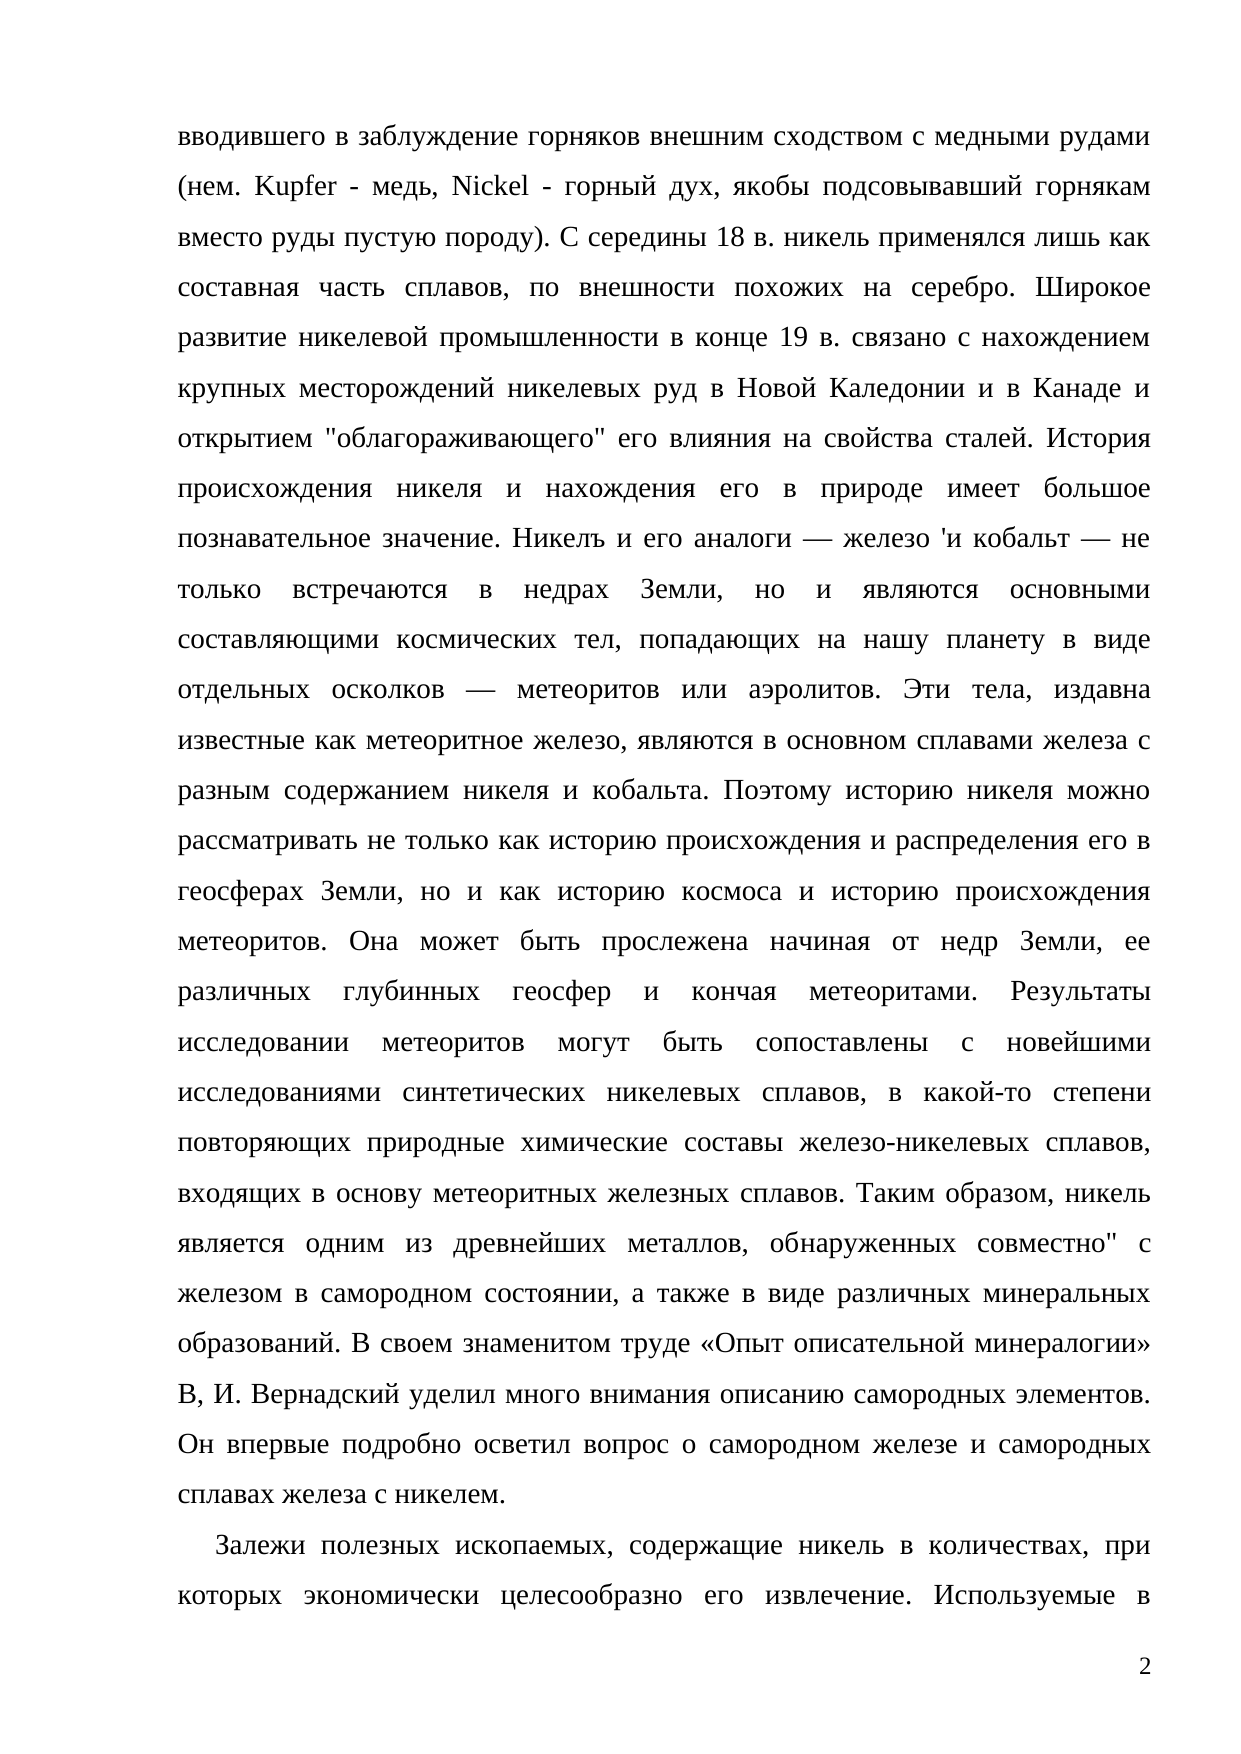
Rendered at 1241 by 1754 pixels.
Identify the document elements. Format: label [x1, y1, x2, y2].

text [177, 1527, 1152, 1611]
text [177, 118, 1152, 1510]
